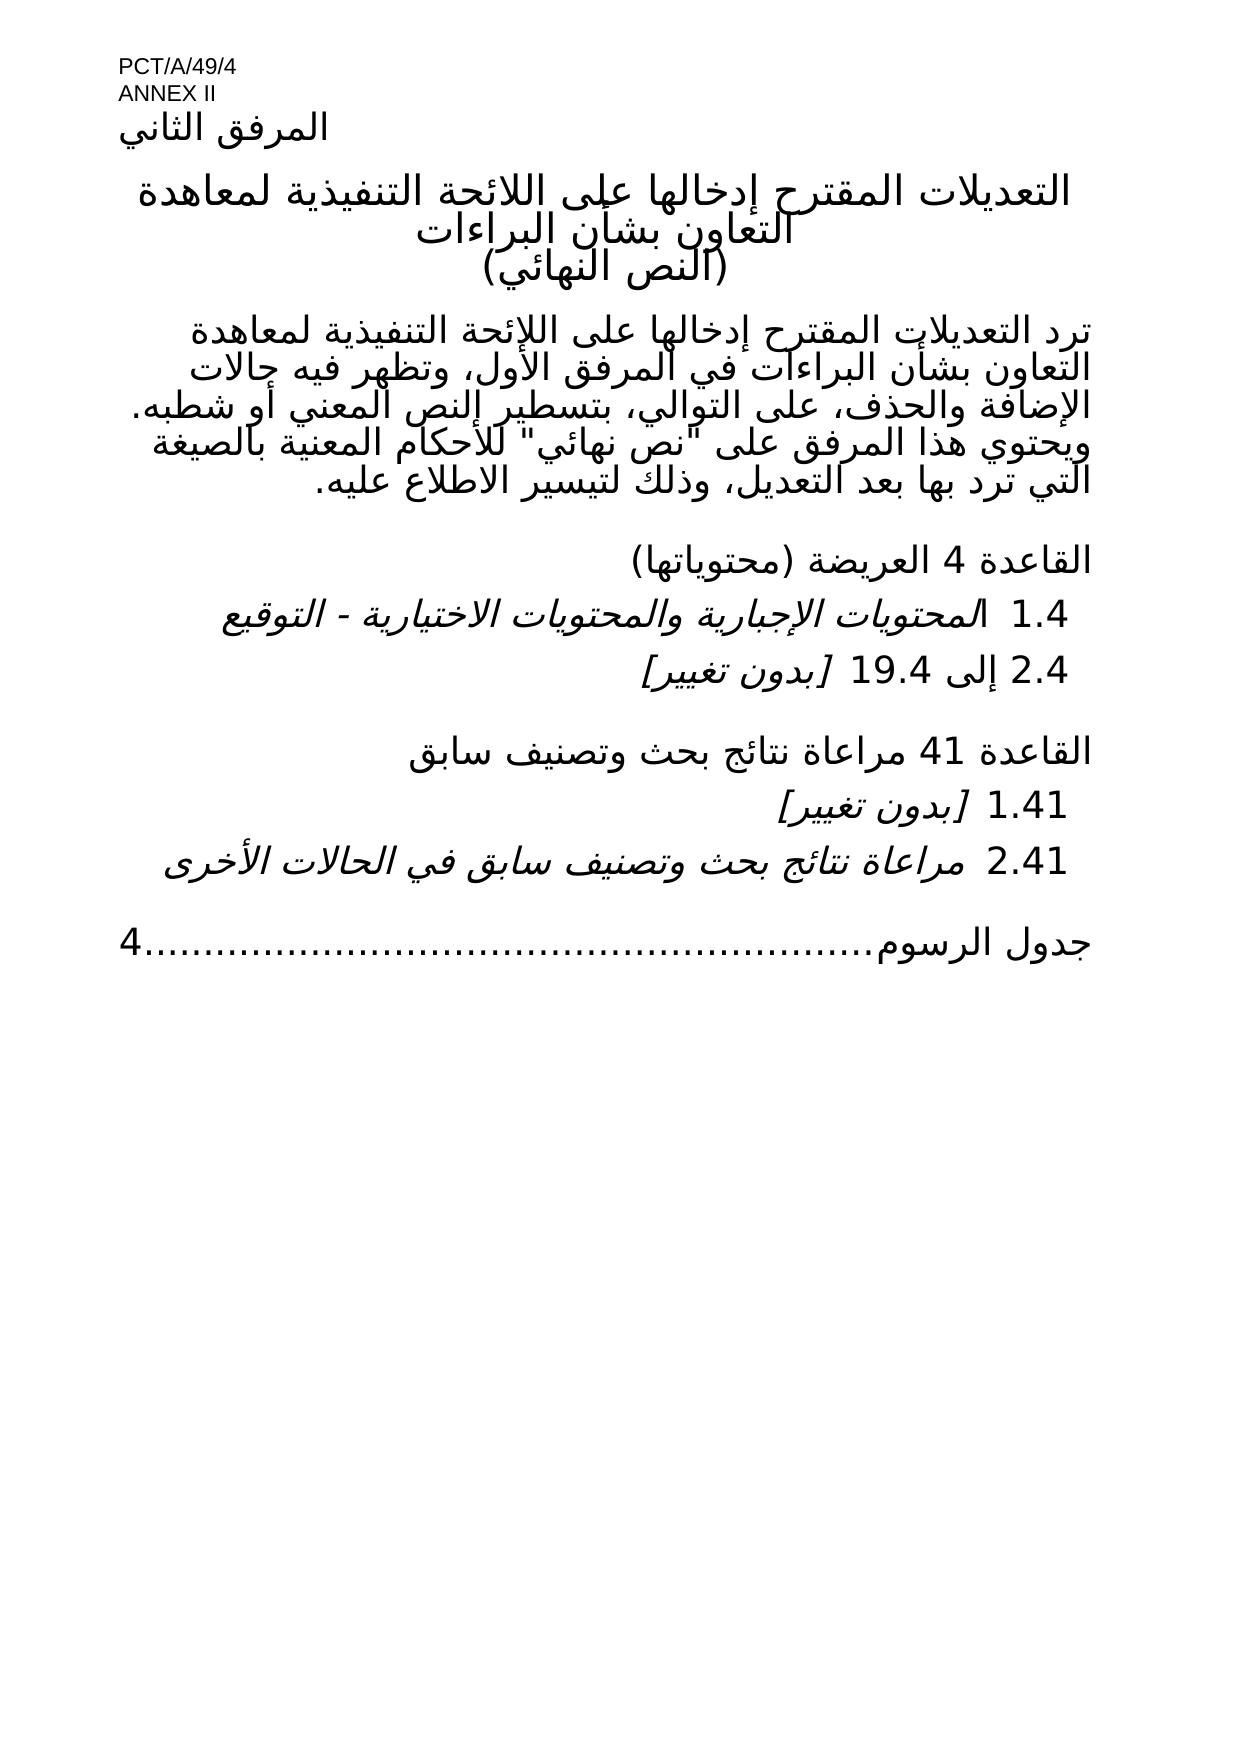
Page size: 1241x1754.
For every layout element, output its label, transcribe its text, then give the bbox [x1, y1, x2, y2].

text 2.4 إلى 19.4 [بدون تغيير] 2 [118, 648, 1069, 692]
text جدول الرسوم 4 [118, 921, 1092, 965]
text 1.41 [بدون تغيير] 3 [118, 784, 1069, 827]
text 2.41 مراعاة نتائج بحث وتصنيف سابق في الحالات الأخرى 3 [118, 840, 1069, 883]
text 1.4 المحتويات الإجبارية والمحتويات الاختيارية - التوقيع 2 [118, 592, 1069, 636]
text القاعدة 41 مراعاة نتائج بحث وتصنيف سابق 3 [118, 730, 1092, 773]
text ‏ترد التعديلات المقترح إدخالها على اللائحة التنفيذية لمعاهدة التعاون بشأن البراءات في المرفق الأول، وتظهر فيه حالات الإضافة والحذف، على التوالي، بتسطير النص المعني أو شطبه. ويحتوي هذا المرفق على "نص نهائي" للأحكام المعنية بالصيغة التي ترد بها بعد التعديل، وذلك لتيسير الاطلاع عليه. [118, 313, 1092, 501]
text التعديلات المقترح إدخالها على اللائحة التنفيذية لمعاهدة التعاون بشأن البراءات (النص النهائي) [118, 176, 1092, 288]
text القاعدة 4 العريضة (محتوياتها) 2 [118, 538, 1092, 582]
